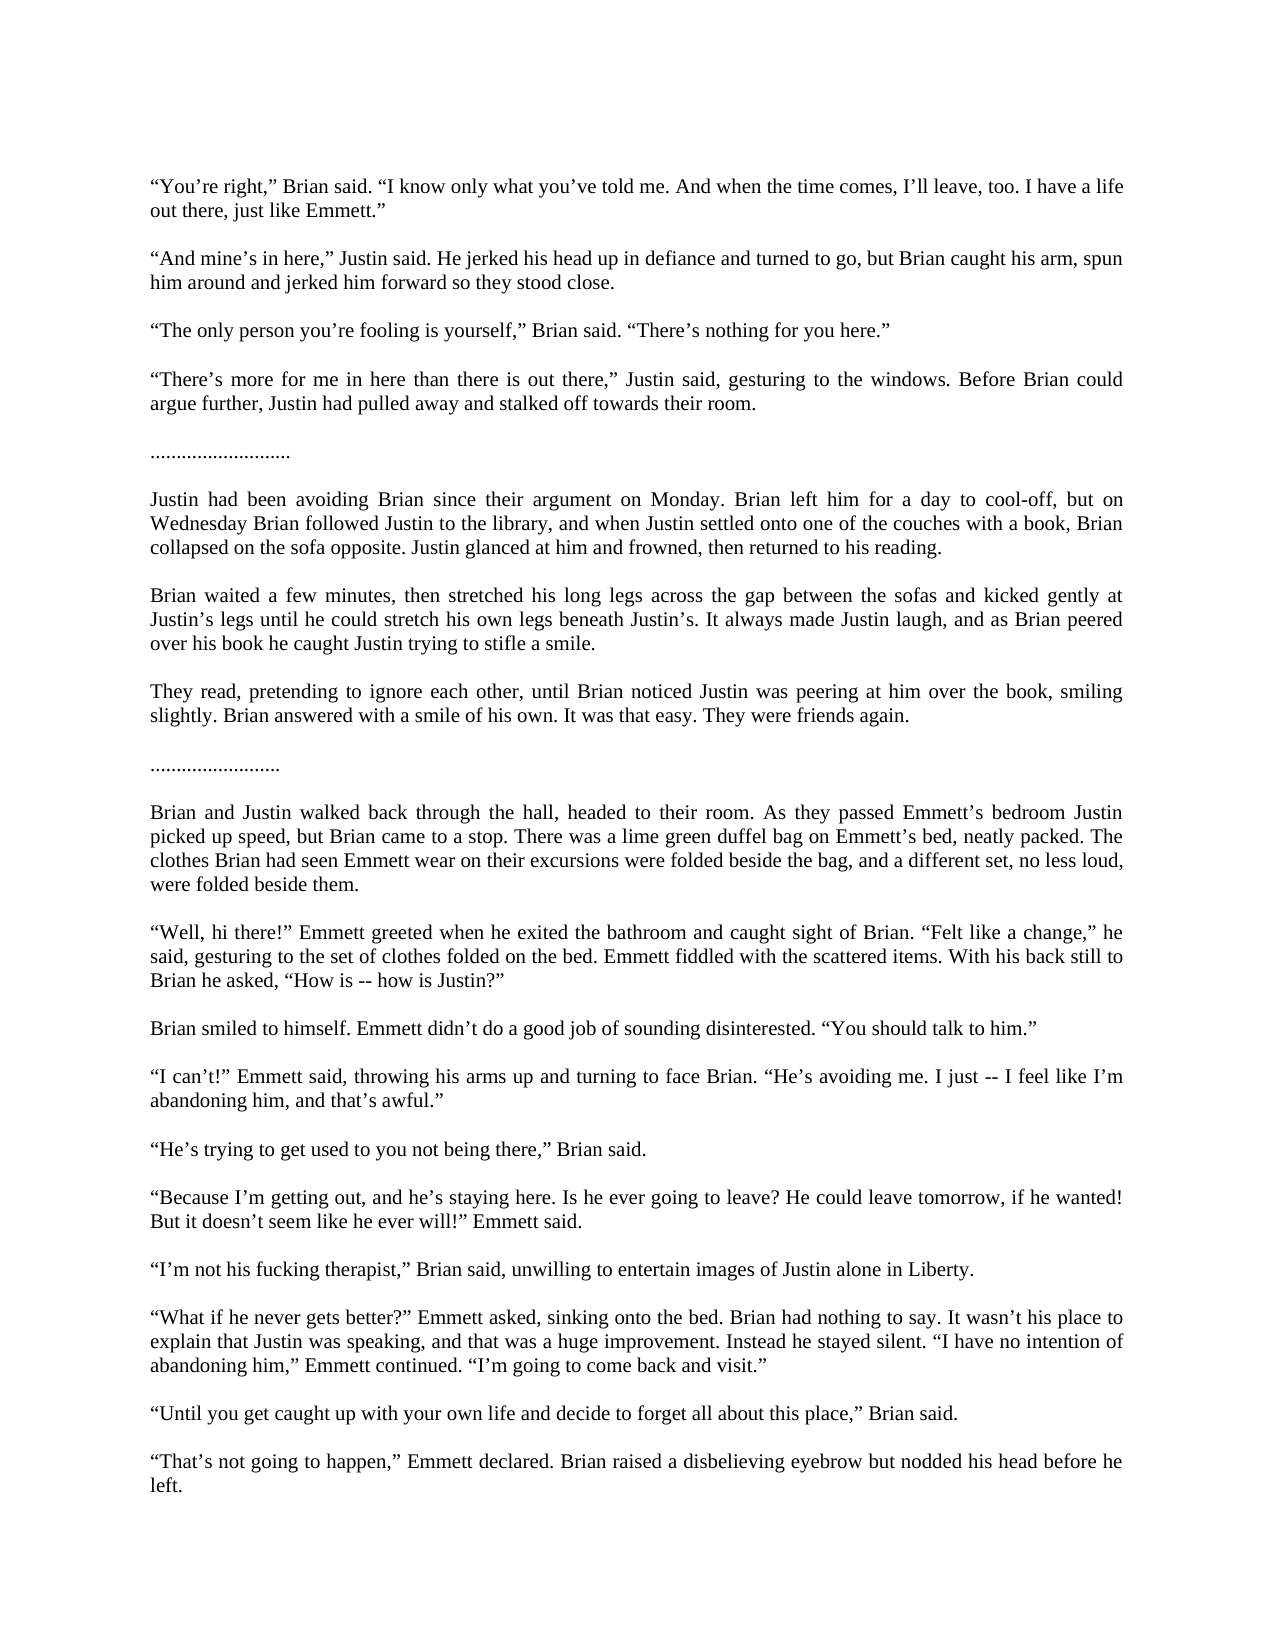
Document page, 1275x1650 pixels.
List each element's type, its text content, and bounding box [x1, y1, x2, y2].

text They read, pretending to ignore each other, until Brian noticed Justin was peering at him over the book, smiling slightly. Brian answered with a smile of his own. It was that easy. They were friends again. [150, 679, 1125, 727]
text “There’s more for me in here than there is out there,” Justin said, gesturing to the windows. Before Brian could argue further, Justin had pulled away and stalked off towards their room. [150, 367, 1125, 415]
text “You’re right,” Brian said. “I know only what you’ve told me. And when the time comes, I’ll leave, too. I have a life out there, just like Emmett.” [150, 174, 1125, 222]
text “I can’t!” Emmett said, throwing his arms up and turning to face Brian. “He’s avoiding me. I just -- I feel like I’m abandoning him, and that’s awful.” [150, 1064, 1125, 1112]
text “And mine’s in here,” Justin said. He jerked his head up in defiance and turned to go, but Brian caught his arm, spun him around and jerked him forward so they stood close. [150, 246, 1125, 294]
text Brian waited a few minutes, then stretched his long legs across the gap between the sofas and kicked gently at Justin’s legs until he could stretch his own legs beneath Justin’s. It always made Justin laugh, and as Brian peered over his book he caught Justin trying to stifle a smile. [150, 583, 1125, 655]
text “That’s not going to happen,” Emmett declared. Brian raised a disbelieving eyebrow but nodded his head before he left. [150, 1449, 1125, 1497]
text “Until you get caught up with your own life and decide to forget all about this place,” Brian said. [150, 1401, 1125, 1425]
text “The only person you’re fooling is yourself,” Brian said. “There’s nothing for you here.” [150, 318, 1125, 342]
text ........................... [150, 439, 1125, 463]
text “He’s trying to get used to you not being there,” Brian said. [150, 1137, 1125, 1161]
text “What if he never gets better?” Emmett asked, sinking onto the bed. Brian had nothing to say. It wasn’t his place to explain that Justin was speaking, and that was a huge improvement. Instead he stayed silent. “I have no intention of abandoning him,” Emmett continued. “I’m going to come back and visit.” [150, 1305, 1125, 1377]
text Justin had been avoiding Brian since their argument on Monday. Brian left him for a day to cool-off, but on Wednesday Brian followed Justin to the library, and when Justin settled onto one of the couches with a book, Brian collapsed on the sofa opposite. Justin glanced at him and frowned, then returned to his reading. [150, 487, 1125, 559]
text “Well, hi there!” Emmett greeted when he exited the bathroom and caught sight of Brian. “Felt like a change,” he said, gesturing to the set of clothes folded on the bed. Emmett fiddled with the scattered items. With his back still to Brian he asked, “How is -- how is Justin?” [150, 920, 1125, 992]
text “Because I’m getting out, and he’s staying here. Is he ever going to leave? He could leave tomorrow, if he wanted! But it doesn’t seem like he ever will!” Emmett said. [150, 1185, 1125, 1233]
text Brian and Justin walked back through the hall, headed to their room. As they passed Emmett’s bedroom Justin picked up speed, but Brian came to a stop. There was a lime green duffel bag on Emmett’s bed, neatly packed. The clothes Brian had seen Emmett wear on their excursions were folded beside the bag, and a different set, no less loud, were folded beside them. [150, 800, 1125, 896]
text “I’m not his fucking therapist,” Brian said, unwilling to entertain images of Justin alone in Liberty. [150, 1257, 1125, 1281]
text ......................... [150, 752, 1125, 776]
text Brian smiled to himself. Emmett didn’t do a good job of sounding disinterested. “You should talk to him.” [150, 1016, 1125, 1040]
